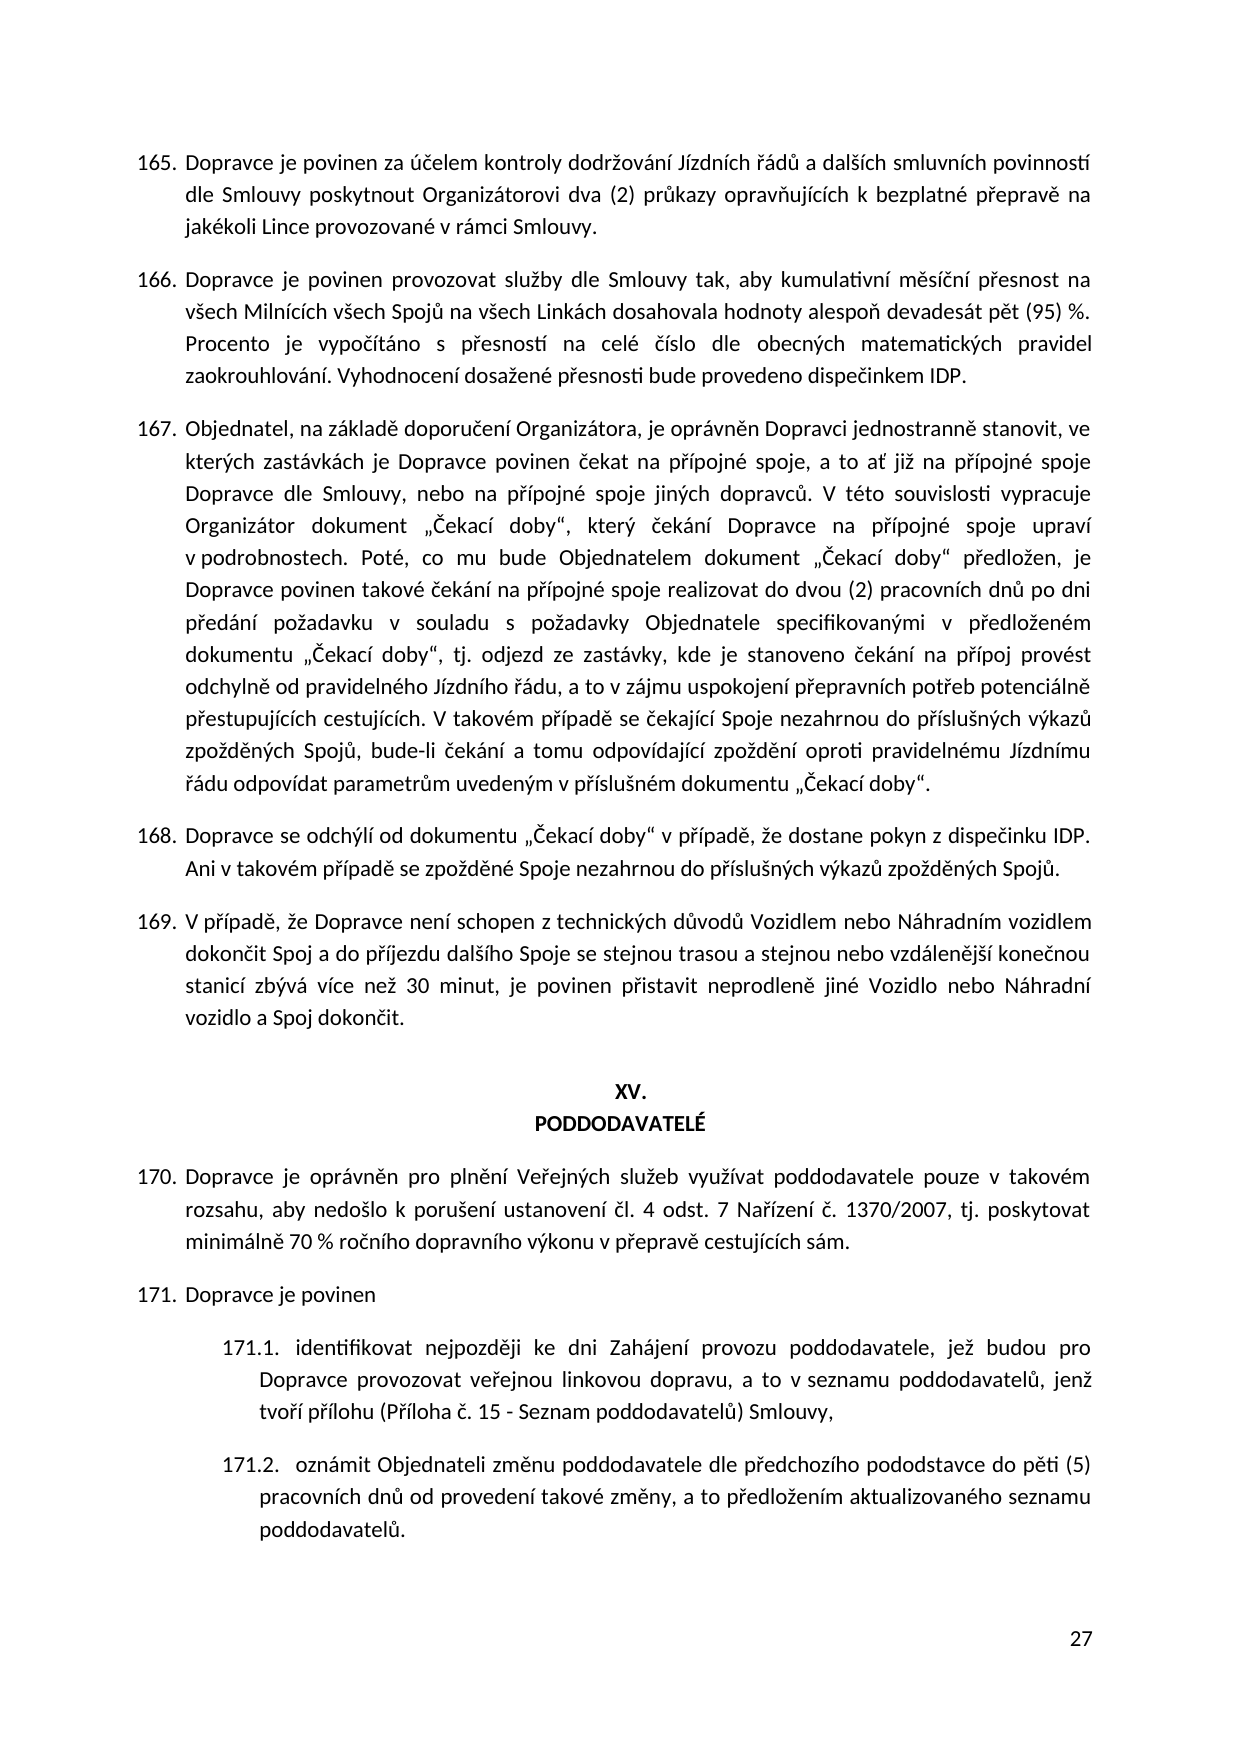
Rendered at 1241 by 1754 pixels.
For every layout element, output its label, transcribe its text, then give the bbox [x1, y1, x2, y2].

text Dopravce je povinen provozovat služby dle Smlouvy tak, aby kumulativní měsíční přesnost na všech Milnících všech Spojů na všech Linkách dosahovala hodnoty alespoň devadesát pět (95) %. Procento je vypočítáno s přesností na celé číslo dle obecných matematických pravidel zaokrouhlování. Vyhodnocení dosažené přesnosti bude provedeno dispečinkem IDP. [177, 265, 1093, 389]
text PODDODAVATELÉ [148, 1109, 1093, 1137]
text Dopravce se odchýlí od dokumentu „Čekací doby“ v případě, že dostane pokyn z dispečinku IDP. Ani v takovém případě se zpožděné Spoje nezahrnou do příslušných výkazů zpožděných Spojů. [177, 822, 1093, 882]
text oznámit Objednateli změnu poddodavatele dle předchozího pododstavce do pěti (5) pracovních dnů od provedení takové změny, a to předložením aktualizovaného seznamu poddodavatelů. [222, 1450, 1093, 1543]
text identifikovat nejpozději ke dni Zahájení provozu poddodavatele, jež budou pro Dopravce provozovat veřejnou linkovou dopravu, a to v seznamu poddodavatelů, jenž tvoří přílohu (Příloha č. 15 - Seznam poddodavatelů) Smlouvy, [222, 1333, 1093, 1425]
text V případě, že Dopravce není schopen z technických důvodů Vozidlem nebo Náhradním vozidlem dokončit Spoj a do příjezdu dalšího Spoje se stejnou trasou a stejnou nebo vzdálenější konečnou stanicí zbývá více než 30 minut, je povinen přistavit neprodleně jiné Vozidlo nebo Náhradní vozidlo a Spoj dokončit. [177, 907, 1093, 1031]
text Dopravce je povinen za účelem kontroly dodržování Jízdních řádů a dalších smluvních povinností dle Smlouvy poskytnout Organizátorovi dva (2) průkazy opravňujících k bezplatné přepravě na jakékoli Lince provozované v rámci Smlouvy. [177, 148, 1093, 240]
text Dopravce je oprávněn pro plnění Veřejných služeb využívat poddodavatele pouze v takovém rozsahu, aby nedošlo k porušení ustanovení čl. 4 odst. 7 Nařízení č. 1370/2007, tj. poskytovat minimálně 70 % ročního dopravního výkonu v přepravě cestujících sám. [177, 1162, 1093, 1255]
text Dopravce je povinen [177, 1280, 1093, 1308]
text Objednatel, na základě doporučení Organizátora, je oprávněn Dopravci jednostranně stanovit, ve kterých zastávkách je Dopravce povinen čekat na přípojné spoje, a to ať již na přípojné spoje Dopravce dle Smlouvy, nebo na přípojné spoje jiných dopravců. V této souvislosti vypracuje Organizátor dokument „Čekací doby“, který čekání Dopravce na přípojné spoje upraví v podrobnostech. Poté, co mu bude Objednatelem dokument „Čekací doby“ předložen, je Dopravce povinen takové čekání na přípojné spoje realizovat do dvou (2) pracovních dnů po dni předání požadavku v souladu s požadavky Objednatele specifikovanými v předloženém dokumentu „Čekací doby“, tj. odjezd ze zastávky, kde je stanoveno čekání na přípoj provést odchylně od pravidelného Jízdního řádu, a to v zájmu uspokojení přepravních potřeb potenciálně přestupujících cestujících. V takovém případě se čekající Spoje nezahrnou do příslušných výkazů zpožděných Spojů, bude-li čekání a tomu odpovídající zpoždění oproti pravidelnému Jízdnímu řádu odpovídat parametrům uvedeným v příslušném dokumentu „Čekací doby“. [177, 414, 1093, 797]
